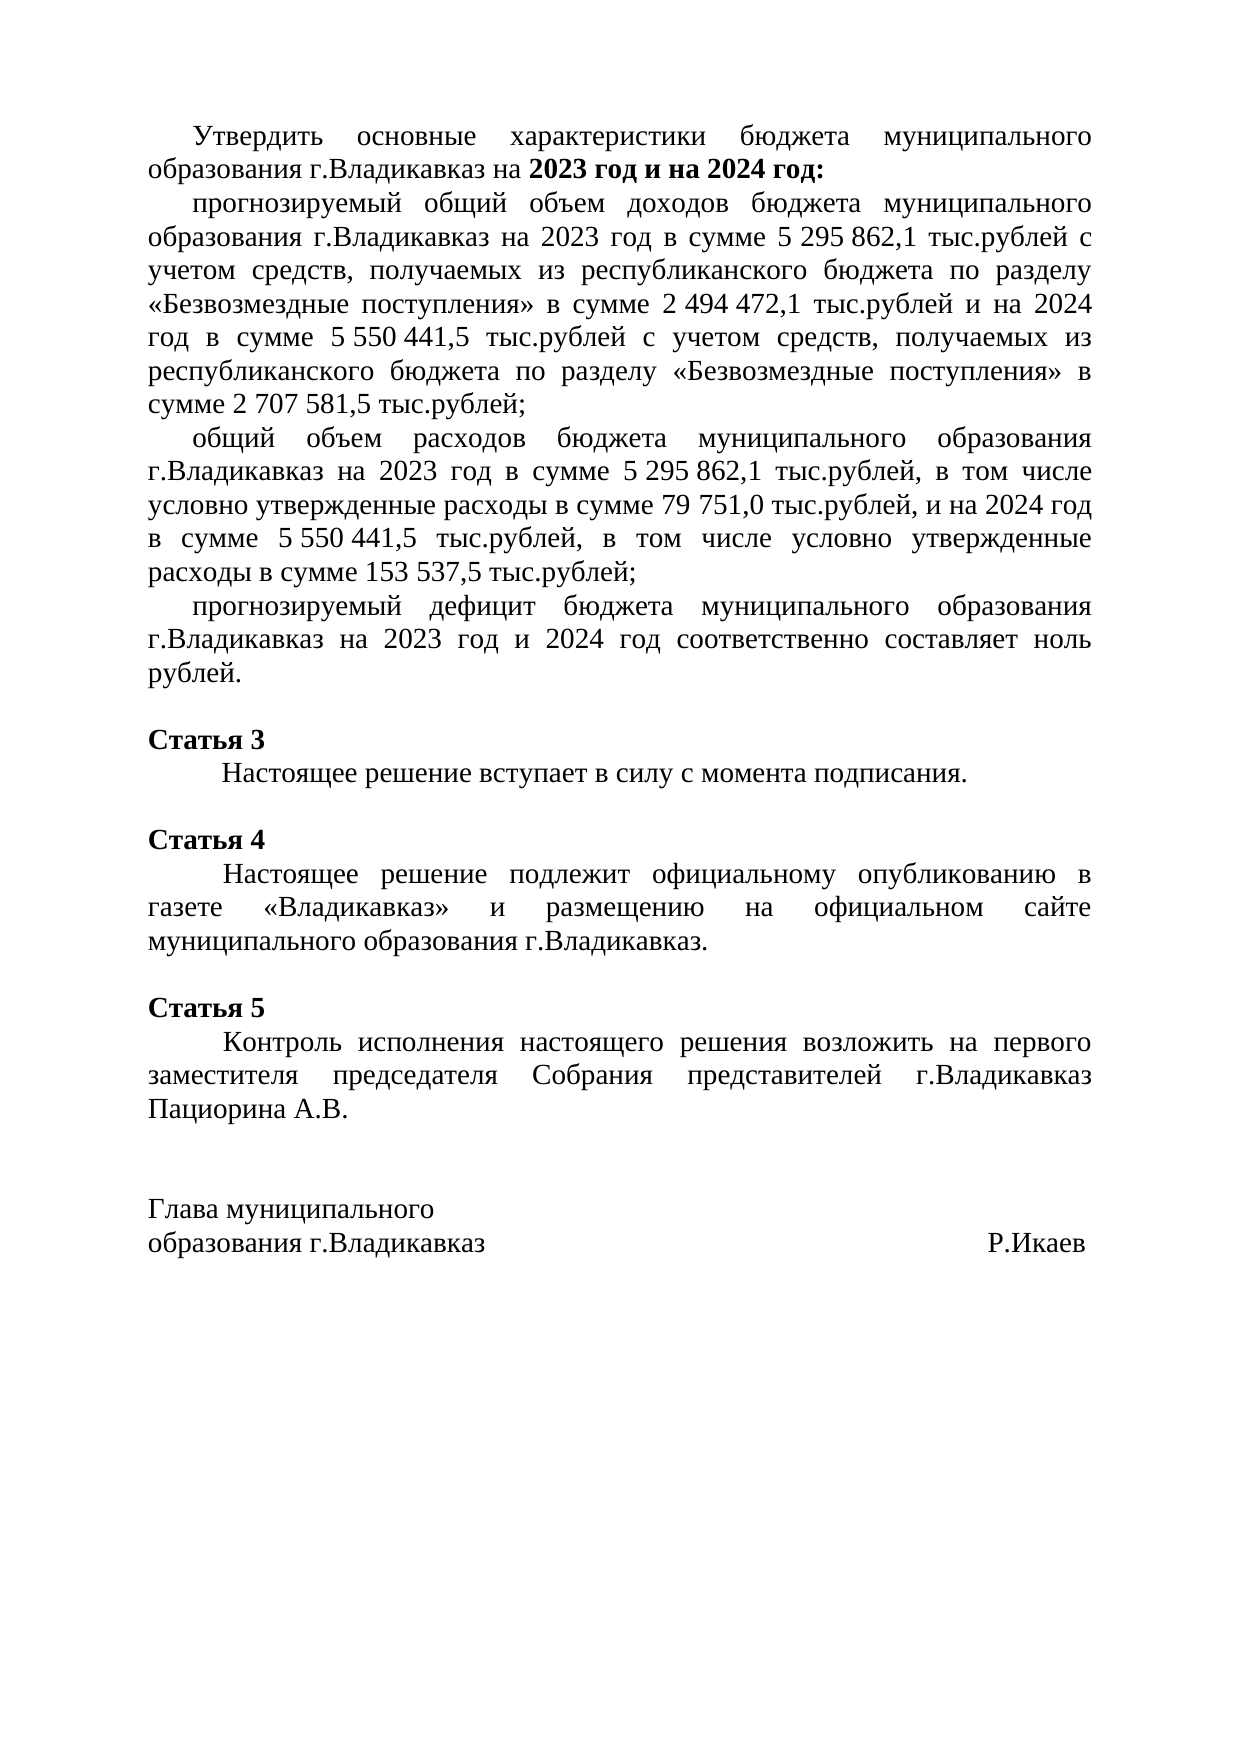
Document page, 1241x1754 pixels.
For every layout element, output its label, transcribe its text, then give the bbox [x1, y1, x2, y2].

text Утвердить основные характеристики бюджета муниципального образования г.Владикавказ на 2023 год и на 2024 год: [148, 118, 1092, 185]
text Статья 3 [148, 722, 1092, 755]
text Глава муниципального [148, 1191, 1092, 1225]
text прогнозируемый общий объем доходов бюджета муниципального образования г.Владикавказ на 2023 год в сумме 5 295 862,1 тыс.рублей с учетом средств, получаемых из республиканского бюджета по разделу «Безвозмездные поступления» в сумме 2 494 472,1 тыс.рублей и на 2024 год в сумме 5 550 441,5 тыс.рублей с учетом средств, получаемых из республиканского бюджета по разделу «Безвозмездные поступления» в сумме 2 707 581,5 тыс.рублей; [148, 185, 1092, 420]
text прогнозируемый дефицит бюджета муниципального образования г.Владикавказ на 2023 год и 2024 год соответственно составляет ноль рублей. [148, 588, 1092, 688]
text Статья 5 [148, 990, 1092, 1024]
text Настоящее решение подлежит официальному опубликованию в газете «Владикавказ» и размещению на официальном сайте муниципального образования г.Владикавказ. [148, 856, 1092, 957]
text образования г.Владикавказ Р.Икаев [148, 1225, 1092, 1258]
text Настоящее решение вступает в силу с момента подписания. [148, 755, 1092, 789]
text общий объем расходов бюджета муниципального образования г.Владикавказ на 2023 год в сумме 5 295 862,1 тыс.рублей, в том числе условно утвержденные расходы в сумме 79 751,0 тыс.рублей, и на 2024 год в сумме 5 550 441,5 тыс.рублей, в том числе условно утвержденные расходы в сумме 153 537,5 тыс.рублей; [148, 420, 1092, 588]
text Контроль исполнения настоящего решения возложить на первого заместителя председателя Собрания представителей г.Владикавказ Пациорина А.В. [148, 1024, 1092, 1124]
text Статья 4 [148, 822, 1092, 856]
